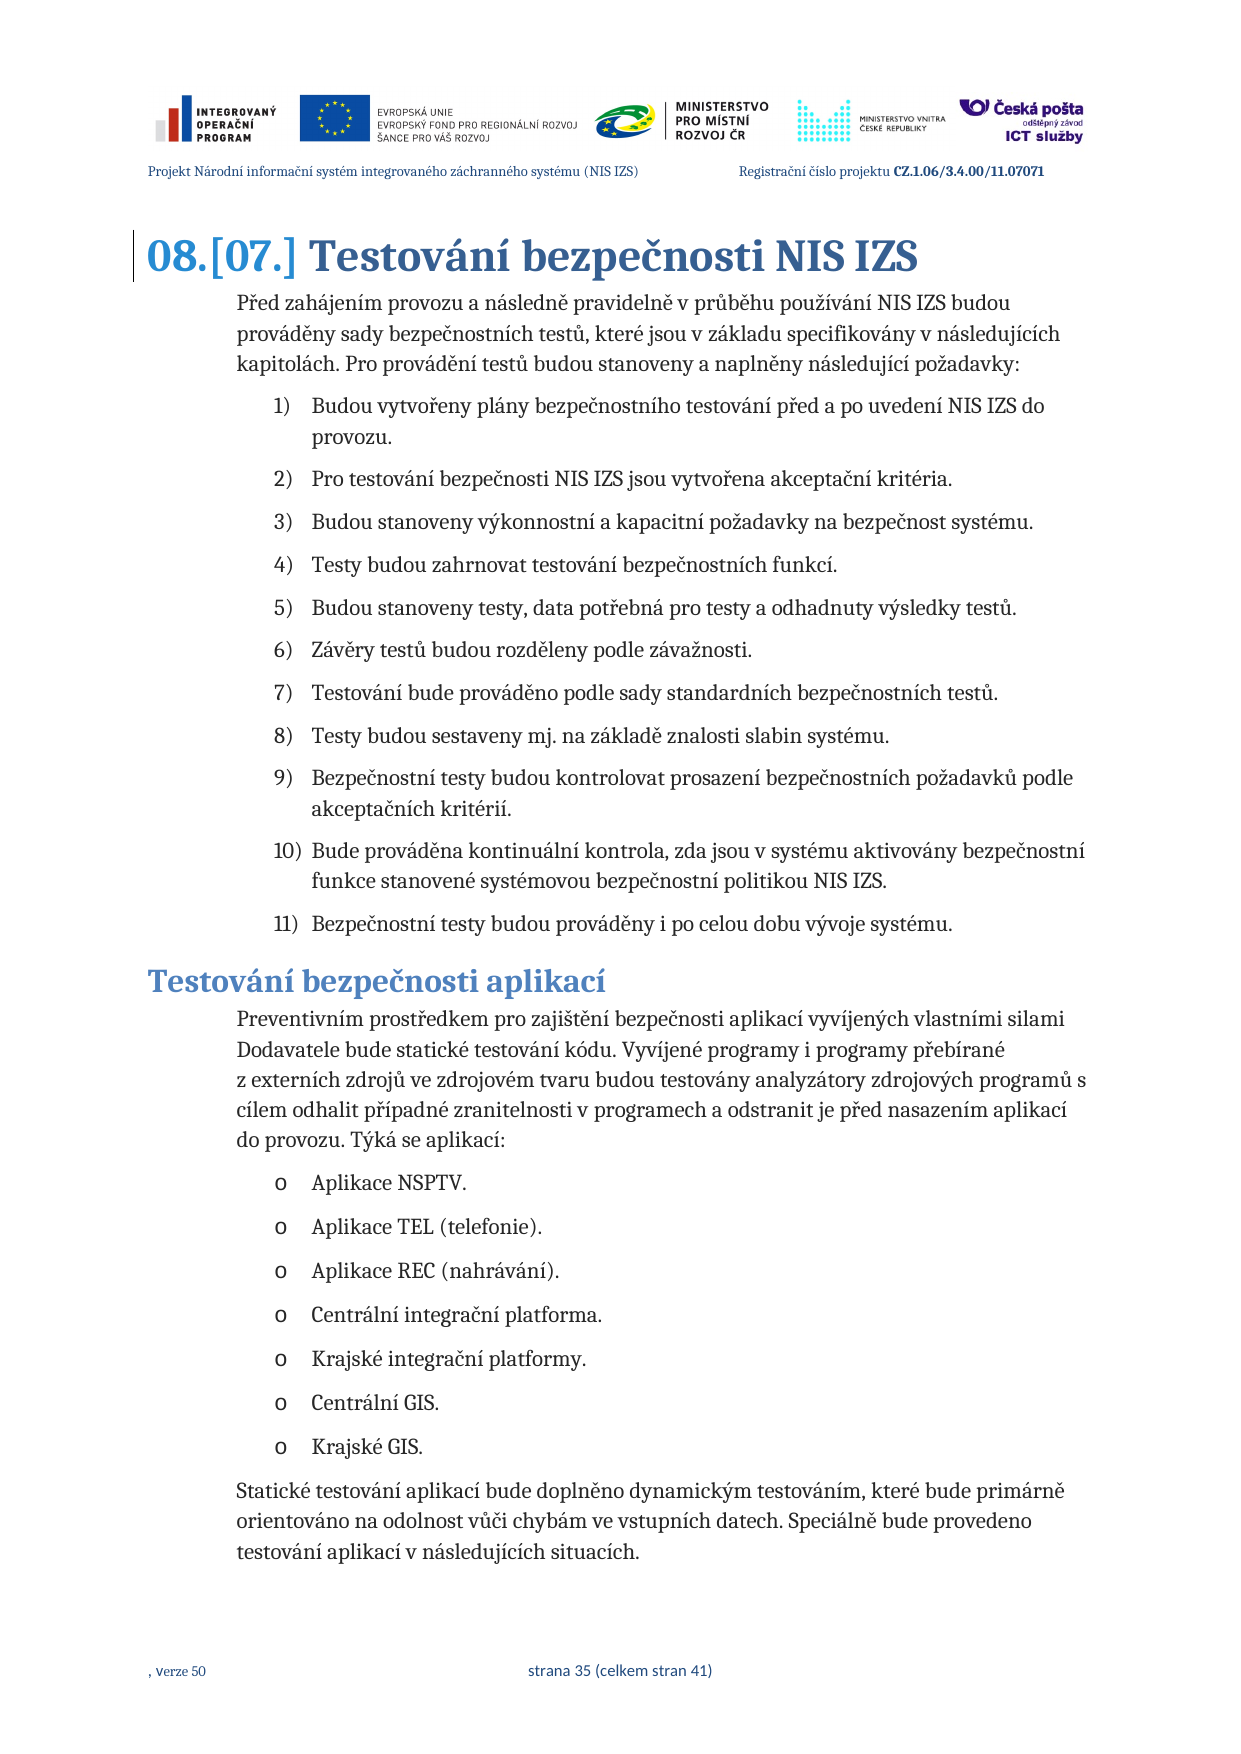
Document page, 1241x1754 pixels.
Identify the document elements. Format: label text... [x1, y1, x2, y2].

list Krajské GIS. [274, 1434, 1092, 1462]
list Centrální GIS. [274, 1390, 1092, 1417]
list Testy budou sestaveny mj. na základě znalosti slabin systému. [274, 722, 1092, 749]
list Pro testování bezpečnosti NIS IZS jsou vytvořena akceptační kritéria. [274, 466, 1092, 493]
list Aplikace TEL (telefonie). [274, 1214, 1092, 1241]
picture [147, 86, 1091, 152]
text Preventivním prostředkem pro zajištění bezpečnosti aplikací vyvíjených vlastními silami Dodavatele bude statické testování kódu. Vyvíjené programy i programy přebírané z externích zdrojů ve zdrojovém tvaru budou testovány analyzátory zdrojových programů s cílem odhalit případné zranitelnosti v programech a odstranit je před nasazením aplikací do provozu. Týká se aplikací: [236, 1006, 1092, 1153]
list Bezpečnostní testy budou kontrolovat prosazení bezpečnostních požadavků podle akceptačních kritérií. [274, 765, 1092, 822]
list Testování bude prováděno podle sady standardních bezpečnostních testů. [274, 680, 1092, 706]
text Statické testování aplikací bude doplněno dynamickým testováním, které bude primárně orientováno na odolnost vůči chybám ve vstupních datech. Speciálně bude provedeno testování aplikací v následujících situacích. [236, 1478, 1092, 1565]
list Budou stanoveny testy, data potřebná pro testy a odhadnuty výsledky testů. [274, 594, 1092, 621]
subtitle Testování bezpečnosti NIS IZS [148, 230, 1092, 282]
list Krajské integrační platformy. [274, 1346, 1092, 1373]
text Před zahájením provozu a následně pravidelně v průběhu používání NIS IZS budou prováděny sady bezpečnostních testů, které jsou v základu specifikovány v následujících kapitolách. Pro provádění testů budou stanoveny a naplněny následující požadavky: [236, 290, 1092, 377]
list Závěry testů budou rozděleny podle závažnosti. [274, 637, 1092, 663]
list Bezpečnostní testy budou prováděny i po celou dobu vývoje systému. [274, 911, 1092, 937]
list Testy budou zahrnovat testování bezpečnostních funkcí. [274, 552, 1092, 578]
list Aplikace NSPTV. [274, 1170, 1092, 1197]
list Budou stanoveny výkonnostní a kapacitní požadavky na bezpečnost systému. [274, 509, 1092, 535]
list Aplikace REC (nahrávání). [274, 1258, 1092, 1285]
list Bude prováděna kontinuální kontrola, zda jsou v systému aktivovány bezpečnostní funkce stanovené systémovou bezpečnostní politikou NIS IZS. [274, 838, 1092, 895]
subtitle Testování bezpečnosti aplikací [148, 962, 1092, 1000]
list Centrální integrační platforma. [274, 1302, 1092, 1329]
list Budou vytvořeny plány bezpečnostního testování před a po uvedení NIS IZS do provozu. [274, 393, 1092, 450]
